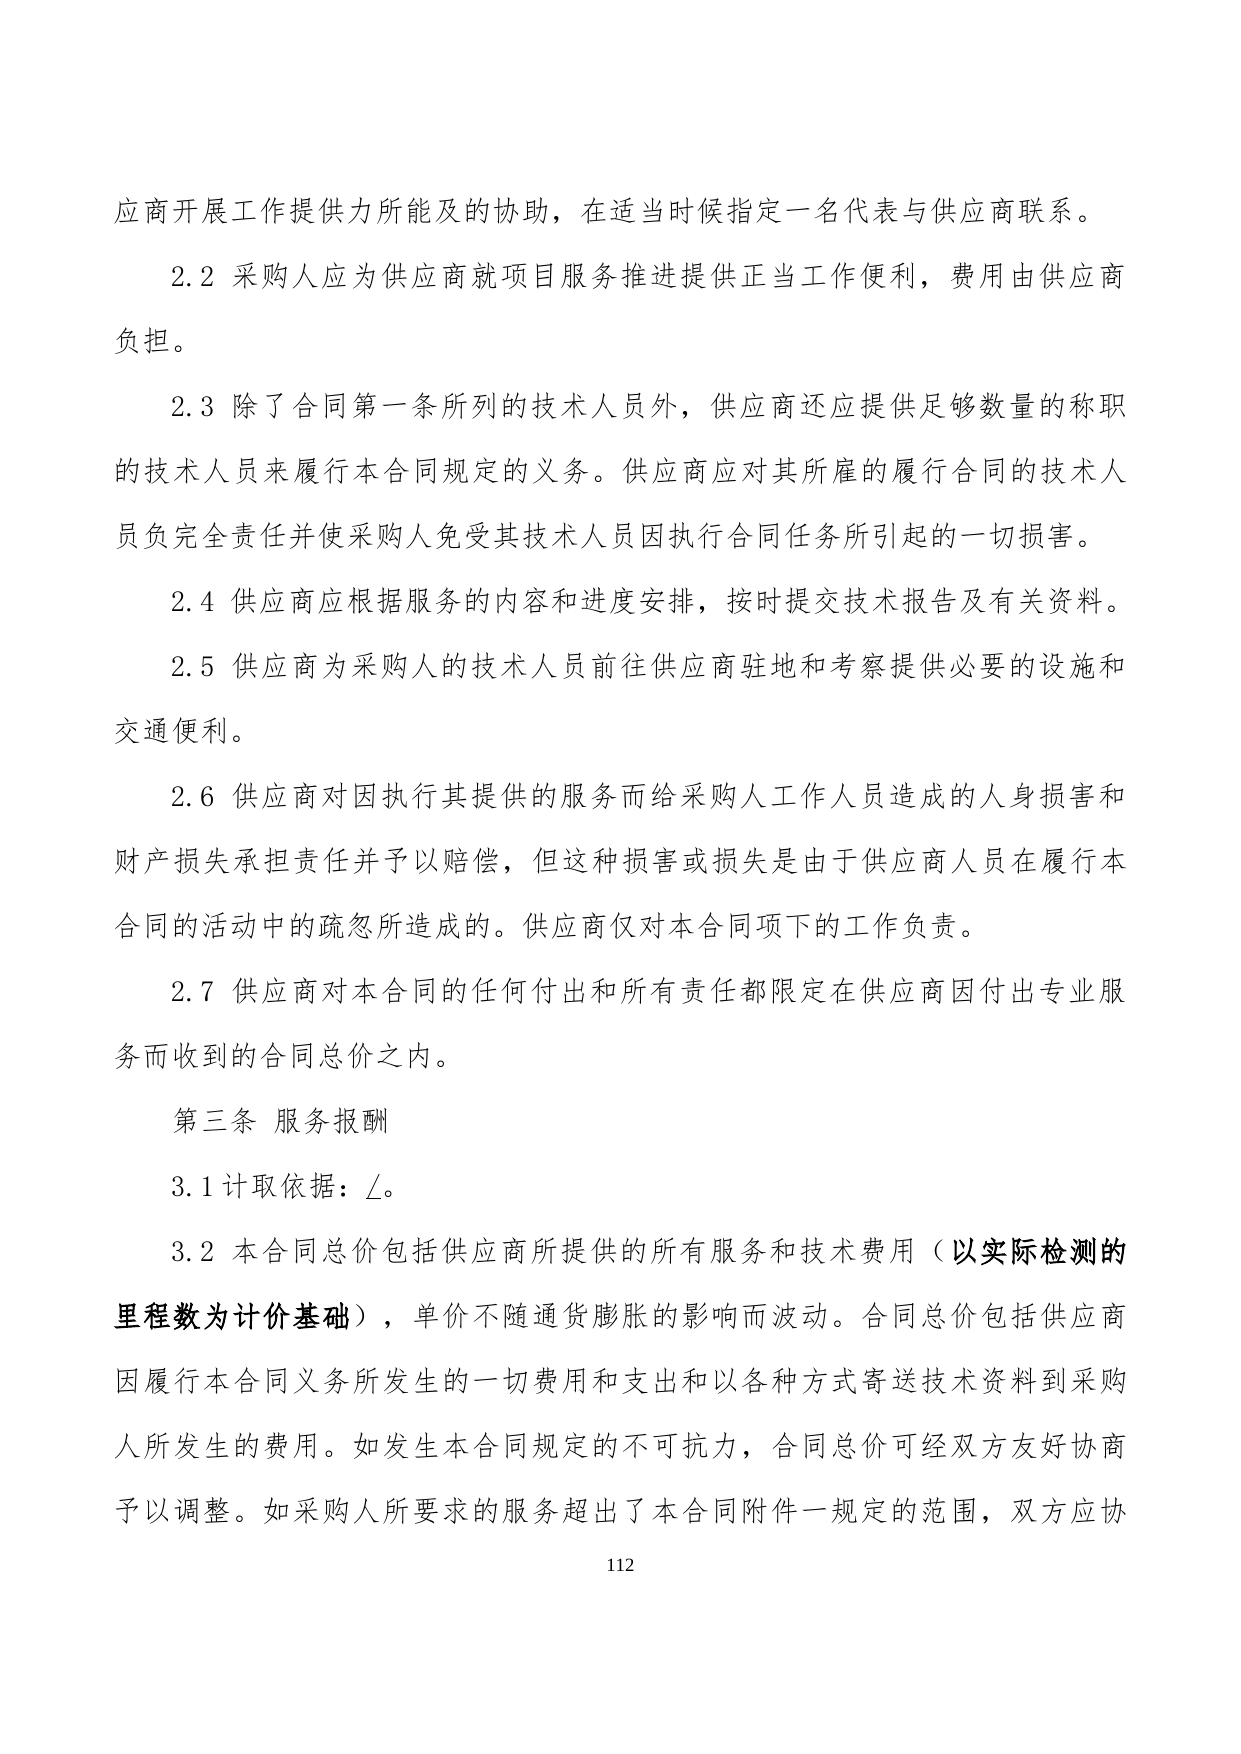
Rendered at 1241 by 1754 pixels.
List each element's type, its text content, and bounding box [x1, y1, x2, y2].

text 第三条 服务报酬 [112, 1086, 1128, 1151]
text 2.2 采购人应为供应商就项目服务推进提供正当工作便利，费用由供应商负担。 [112, 241, 1128, 371]
text 2.7 供应商对本合同的任何付出和所有责任都限定在供应商因付出专业服务而收到的合同总价之内。 [112, 956, 1128, 1086]
text 2.3 除了合同第一条所列的技术人员外，供应商还应提供足够数量的称职的技术人员来履行本合同规定的义务。供应商应对其所雇的履行合同的技术人员负完全责任并使采购人免受其技术人员因执行合同任务所引起的一切损害。 [112, 371, 1128, 566]
text 2.6 供应商对因执行其提供的服务而给采购人工作人员造成的人身损害和财产损失承担责任并予以赔偿，但这种损害或损失是由于供应商人员在履行本合同的活动中的疏忽所造成的。供应商仅对本合同项下的工作负责。 [112, 761, 1128, 956]
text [112, 1216, 1128, 1541]
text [112, 176, 1128, 241]
text 2.4 供应商应根据服务的内容和进度安排，按时提交技术报告及有关资料。 [112, 566, 1128, 631]
text 3.1计取依据：/。 [112, 1151, 1128, 1216]
text 2.5 供应商为采购人的技术人员前往供应商驻地和考察提供必要的设施和交通便利。 [112, 631, 1128, 761]
